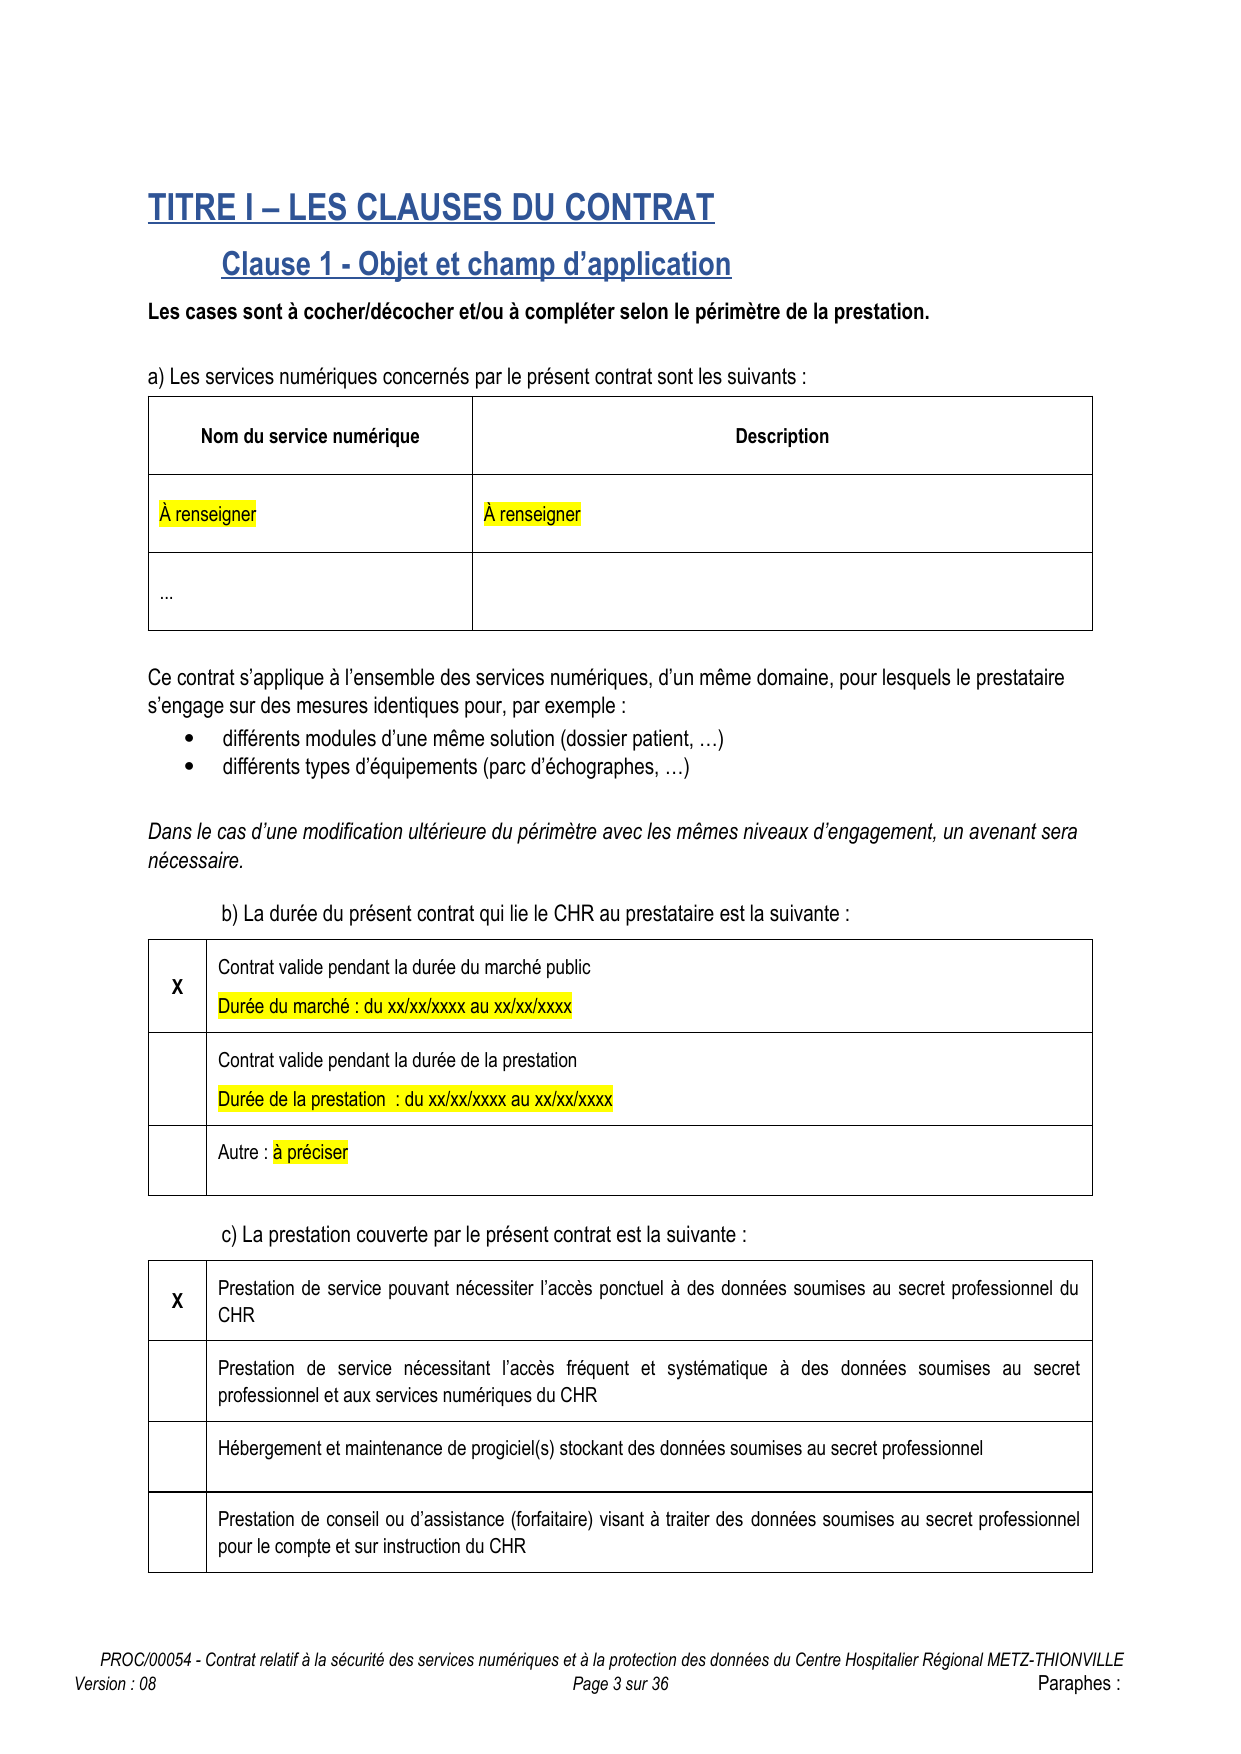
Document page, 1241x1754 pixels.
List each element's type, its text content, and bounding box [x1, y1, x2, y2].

table_cell Contrat valide pendant la durée de la prestation Durée de la prestation : du xx/xx/xxxx au xx/xx/xxxx [207, 1033, 1092, 1124]
table_cell À renseigner [473, 475, 1092, 552]
table_cell [149, 1126, 206, 1195]
table_cell [149, 1493, 206, 1572]
subtitle Clause 1 - Objet et champ d’application [221, 244, 1093, 282]
table_cell ... [149, 553, 472, 630]
table_cell Autre : à préciser [207, 1126, 1092, 1195]
table_cell [473, 553, 1092, 630]
text a) Les services numériques concernés par le présent contrat sont les suivants : [148, 363, 1093, 389]
table_header X [149, 940, 206, 1032]
table_header Description [473, 397, 1092, 474]
text Dans le cas d’une modification ultérieure du périmètre avec les mêmes niveaux d’engagement, un avenant sera nécessaire. [148, 818, 1093, 873]
list différents modules d’une même solution (dossier patient, …) [185, 725, 1093, 751]
list différents types d’équipements (parc d’échographes, …) [185, 753, 1093, 779]
table_cell [149, 1341, 206, 1421]
text Les cases sont à cocher/décocher et/ou à compléter selon le périmètre de la prestation. [148, 298, 1093, 324]
table_header X [149, 1261, 206, 1340]
table_cell [149, 1422, 206, 1491]
list c) La prestation couverte par le présent contrat est la suivante : [148, 1221, 1093, 1248]
table_cell Hébergement et maintenance de progiciel(s) stockant des données soumises au secret professionnel [207, 1422, 1092, 1491]
text Ce contrat s’applique à l’ensemble des services numériques, d’un même domaine, pour lesquels le prestataire s’engage sur des mesures identiques pour, par exemple : [148, 664, 1093, 718]
table_cell À renseigner [149, 475, 472, 552]
table_header Nom du service numérique [149, 397, 472, 474]
list b) La durée du présent contrat qui lie le CHR au prestataire est la suivante : [148, 900, 1093, 927]
table_cell Prestation de service nécessitant l’accès fréquent et systématique à des données soumises au secret professionnel et aux services numériques du CHR [207, 1341, 1092, 1421]
table_header Prestation de service pouvant nécessiter l’accès ponctuel à des données soumises au secret professionnel du CHR [207, 1261, 1092, 1340]
table_cell [149, 1033, 206, 1124]
table_cell Prestation de conseil ou d’assistance (forfaitaire) visant à traiter des données soumises au secret professionnel pour le compte et sur instruction du CHR [207, 1493, 1092, 1572]
subtitle TITRE I – LES CLAUSES DU CONTRAT [148, 185, 1093, 228]
table_header Contrat valide pendant la durée du marché public Durée du marché : du xx/xx/xxxx au xx/xx/xxxx [207, 940, 1092, 1032]
